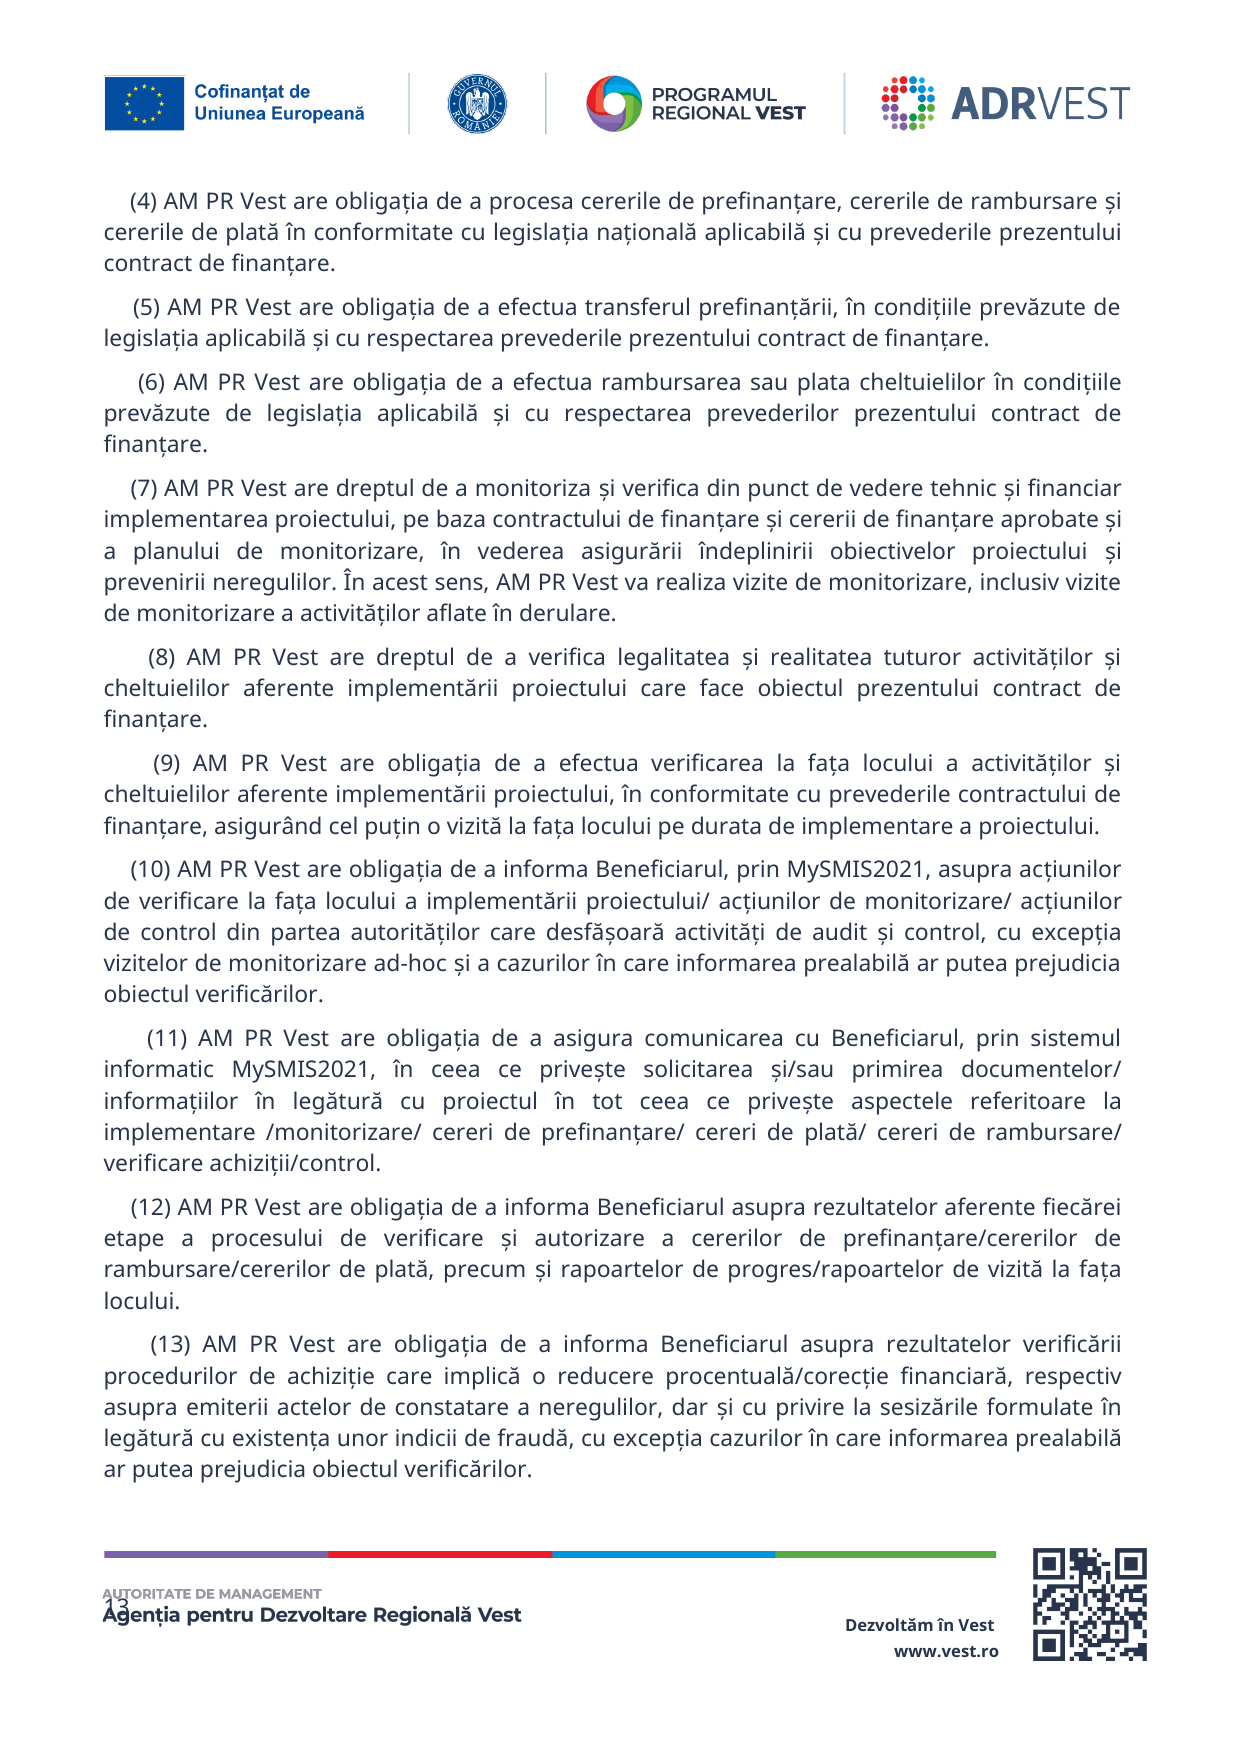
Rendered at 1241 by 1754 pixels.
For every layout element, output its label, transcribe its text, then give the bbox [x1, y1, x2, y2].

text (13) AM PR Vest are obligaţia de a informa Beneficiarul asupra rezultatelor verificării procedurilor de achiziţie care implică o reducere procentuală/corecţie financiară, respectiv asupra emiterii actelor de constatare a neregulilor, dar şi cu privire la sesizările formulate în legătură cu existenţa unor indicii de fraudă, cu excepţia cazurilor în care informarea prealabilă ar putea prejudicia obiectul verificărilor. [103, 1328, 1122, 1484]
text (12) AM PR Vest are obligaţia de a informa Beneficiarul asupra rezultatelor aferente fiecărei etape a procesului de verificare şi autorizare a cererilor de prefinanţare/cererilor de rambursare/cererilor de plată, precum şi rapoartelor de progres/rapoartelor de vizită la faţa locului. [103, 1191, 1122, 1316]
text (8) AM PR Vest are dreptul de a verifica legalitatea şi realitatea tuturor activităţilor şi cheltuielilor aferente implementării proiectului care face obiectul prezentului contract de finanţare. [103, 641, 1122, 734]
text (10) AM PR Vest are obligaţia de a informa Beneficiarul, prin MySMIS2021, asupra acţiunilor de verificare la faţa locului a implementării proiectului/ acţiunilor de monitorizare/ acţiunilor de control din partea autorităţilor care desfăşoară activităţi de audit şi control, cu excepţia vizitelor de monitorizare ad-hoc şi a cazurilor în care informarea prealabilă ar putea prejudicia obiectul verificărilor. [103, 853, 1122, 1009]
text (5) AM PR Vest are obligaţia de a efectua transferul prefinanţării, în condiţiile prevăzute de legislaţia aplicabilă şi cu respectarea prevederile prezentului contract de finanţare. [103, 291, 1122, 353]
text (9) AM PR Vest are obligaţia de a efectua verificarea la faţa locului a activităţilor şi cheltuielilor aferente implementării proiectului, în conformitate cu prevederile contractului de finanţare, asigurând cel puţin o vizită la faţa locului pe durata de implementare a proiectului. [103, 747, 1122, 841]
text (4) AM PR Vest are obligaţia de a procesa cererile de prefinanţare, cererile de rambursare şi cererile de plată în conformitate cu legislaţia naţională aplicabilă şi cu prevederile prezentului contract de finanţare. [103, 184, 1122, 278]
text (7) AM PR Vest are dreptul de a monitoriza şi verifica din punct de vedere tehnic şi financiar implementarea proiectului, pe baza contractului de finanţare şi cererii de finanţare aprobate şi a planului de monitorizare, în vederea asigurării îndeplinirii obiectivelor proiectului şi prevenirii neregulilor. În acest sens, AM PR Vest va realiza vizite de monitorizare, inclusiv vizite de monitorizare a activităţilor aflate în derulare. [103, 472, 1122, 628]
picture [1025, 1539, 1156, 1670]
text (11) AM PR Vest are obligaţia de a asigura comunicarea cu Beneficiarul, prin sistemul informatic MySMIS2021, în ceea ce priveşte solicitarea şi/sau primirea documentelor/ informaţiilor în legătură cu proiectul în tot ceea ce priveşte aspectele referitoare la implementare /monitorizare/ cereri de prefinanţare/ cereri de plată/ cereri de rambursare/ verificare achiziţii/control. [103, 1022, 1122, 1178]
text (6) AM PR Vest are obligaţia de a efectua rambursarea sau plata cheltuielilor în condiţiile prevăzute de legislaţia aplicabilă şi cu respectarea prevederilor prezentului contract de finanţare. [103, 366, 1122, 459]
picture [103, 73, 1131, 134]
